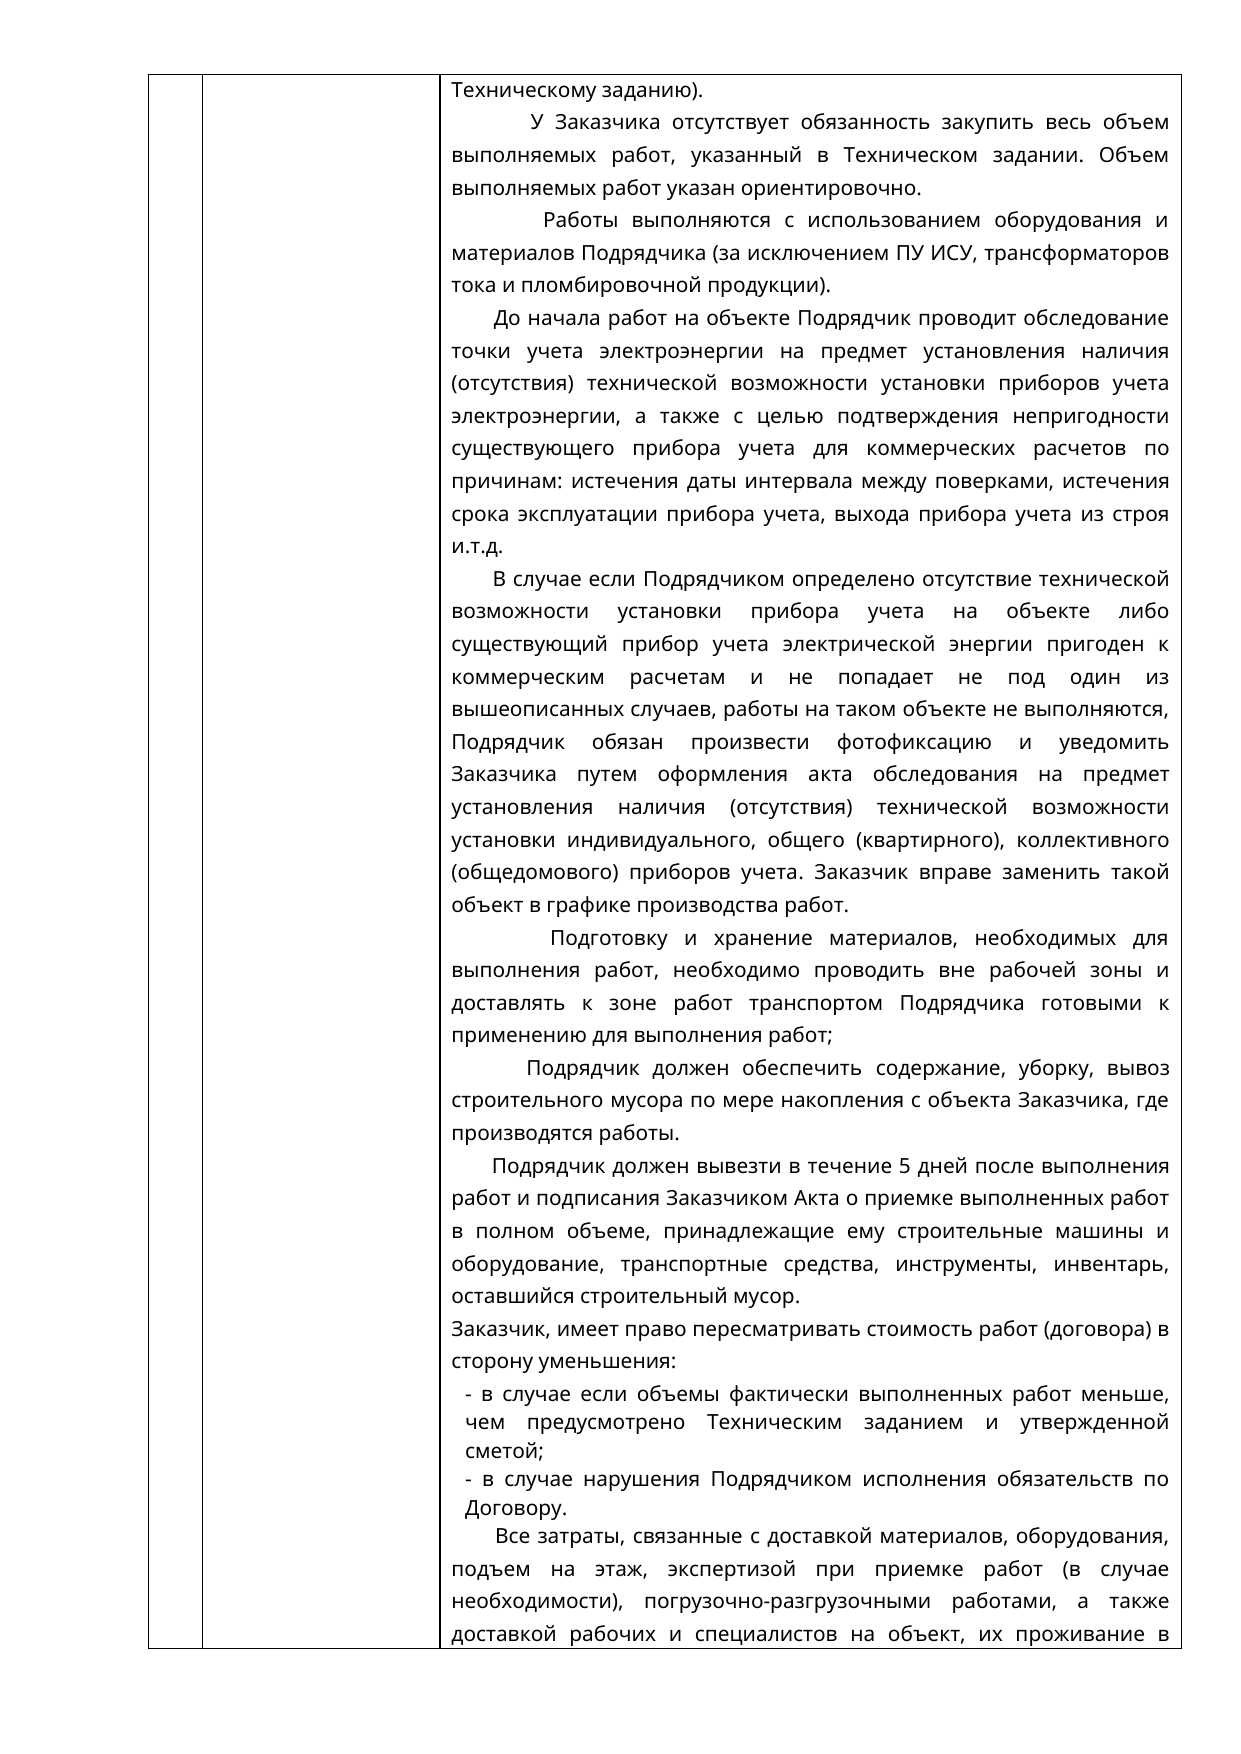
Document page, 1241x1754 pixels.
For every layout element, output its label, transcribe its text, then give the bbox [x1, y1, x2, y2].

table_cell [203, 75, 439, 1647]
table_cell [441, 75, 1181, 1647]
table_cell 4 [149, 75, 202, 1647]
